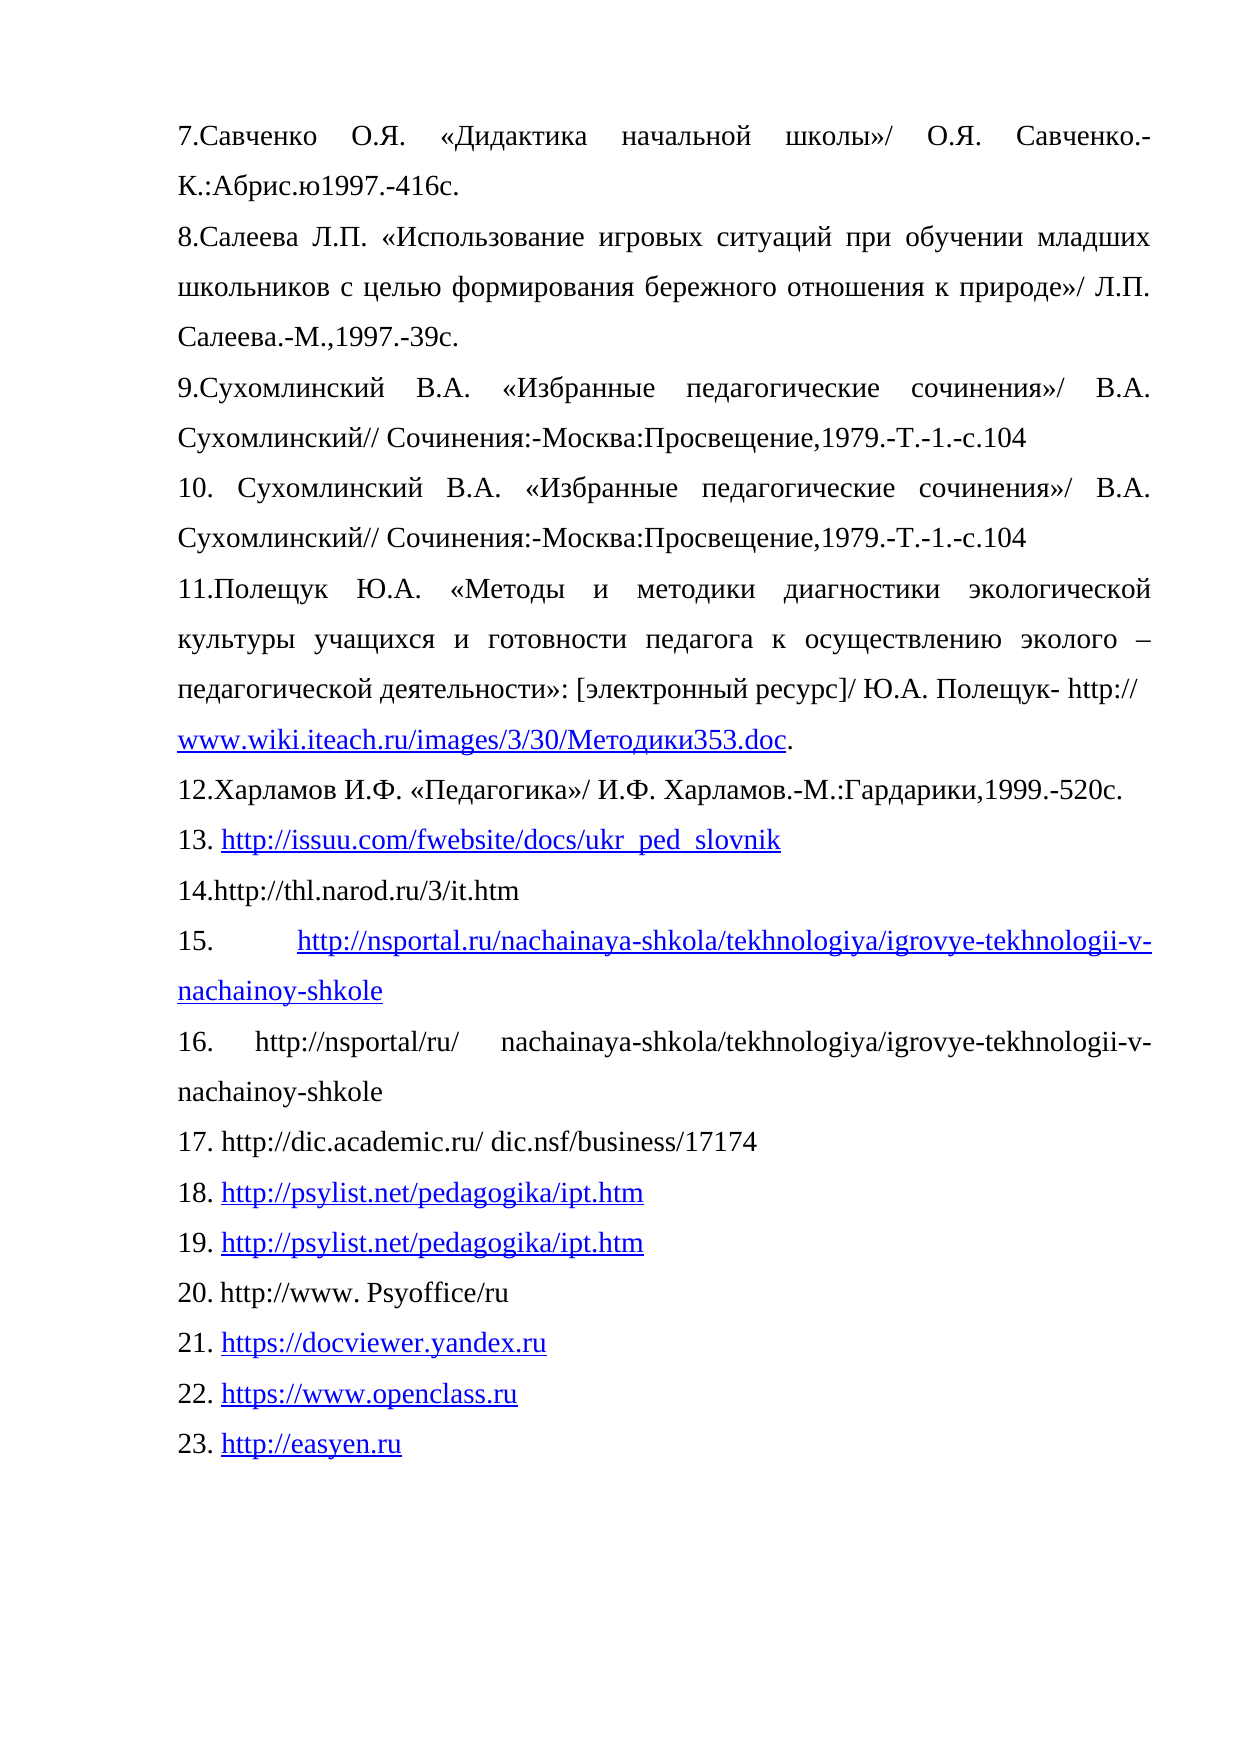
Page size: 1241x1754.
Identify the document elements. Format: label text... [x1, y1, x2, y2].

text 8.Салеева Л.П. «Использование игровых ситуаций при обучении младших школьников с целью формирования бережного отношения к природе»/ Л.П. Салеева.-М.,1997.-39с. [177, 219, 1152, 353]
text 20. http://www. Psyoffice/ru [177, 1275, 1152, 1309]
text 15. http://nsportal.ru/nachainaya-shkola/tekhnologiya/igrovye-tekhnologii-v-nachainoy-shkole [177, 923, 1152, 1007]
text 23. http://easyen.ru [177, 1426, 1152, 1460]
text 9.Сухомлинский В.А. «Избранные педагогические сочинения»/ В.А. Сухомлинский// Сочинения:-Москва:Просвещение,1979.-Т.-1.-с.104 [177, 370, 1152, 453]
text 16. http://nsportal/ru/ nachainaya-shkola/tekhnologiya/igrovye-tekhnologii-v-nachainoy-shkole [177, 1024, 1152, 1108]
text 12.Харламов И.Ф. «Педагогика»/ И.Ф. Харламов.-М.:Гардарики,1999.-520с. [177, 772, 1152, 806]
text 22. https://www.openclass.ru [177, 1376, 1152, 1409]
text 17. http://dic.academic.ru/ dic.nsf/business/17174 [177, 1124, 1152, 1158]
text 7.Савченко О.Я. «Дидактика начальной школы»/ О.Я. Савченко.-К.:Абрис.ю1997.-416с. [177, 118, 1152, 202]
text 11.Полещук Ю.А. «Методы и методики диагностики экологической культуры учащихся и готовности педагога к осуществлению эколого – педагогической деятельности»: [электронный ресурс]/ Ю.А. Полещук- http:// [177, 571, 1152, 705]
text 13. http://issuu.com/fwebsite/docs/ukr_ped_slovnik [177, 822, 1152, 856]
text 19. http://psylist.net/pedagogika/ipt.htm [177, 1225, 1152, 1258]
text 21. https://docviewer.yandex.ru [177, 1326, 1152, 1359]
text 14.http://thl.narod.ru/3/it.htm [177, 873, 1152, 906]
text 10. Сухомлинский В.А. «Избранные педагогические сочинения»/ В.А. Сухомлинский// Сочинения:-Москва:Просвещение,1979.-Т.-1.-с.104 [177, 470, 1152, 554]
text www.wiki.iteach.ru/images/3/30/Методики353.doc. [177, 722, 1152, 755]
text 18. http://psylist.net/pedagogika/ipt.htm [177, 1175, 1152, 1208]
